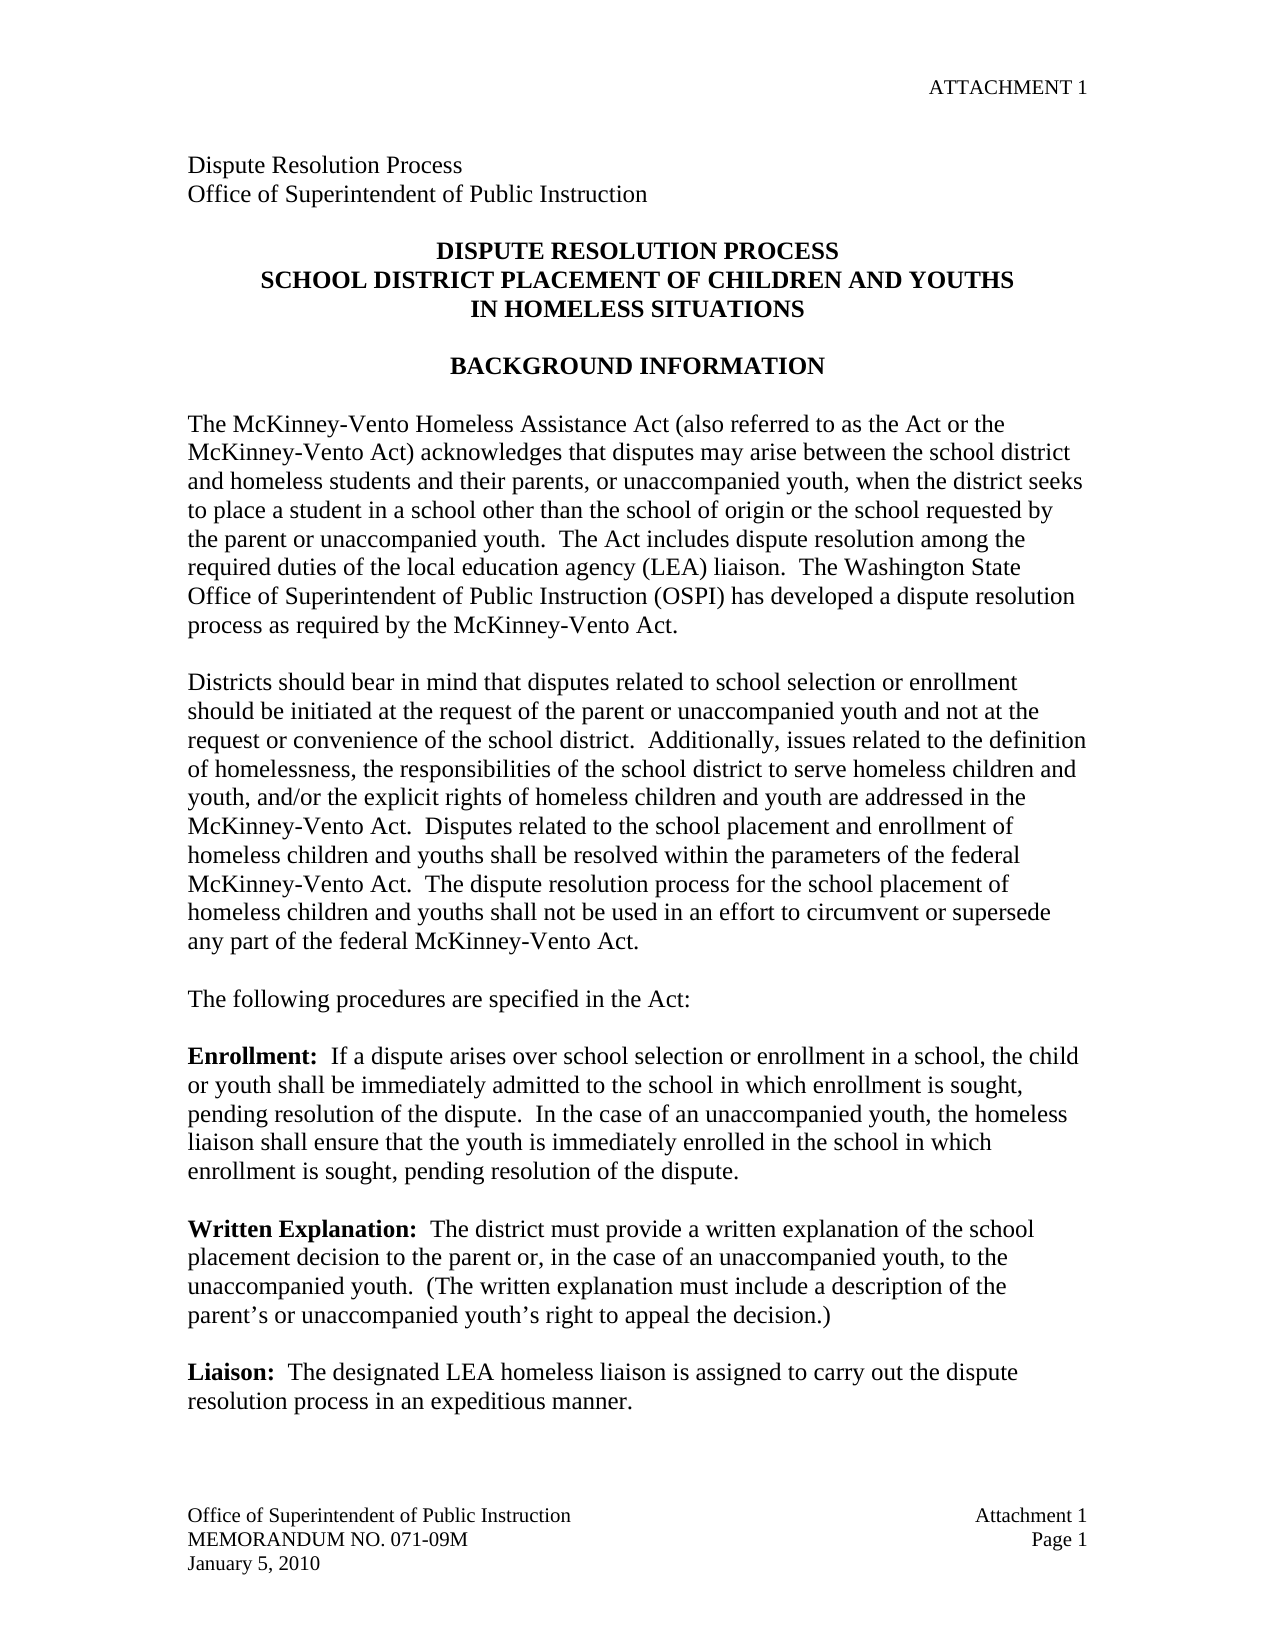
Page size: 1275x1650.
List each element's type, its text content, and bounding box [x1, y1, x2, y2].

subtitle BACKGROUND INFORMATION [187, 351, 1087, 380]
text IN HOMELESS SITUATIONS [187, 294, 1087, 322]
text PLACEMENT OF CHILDREN AND YOUTHS [187, 265, 1087, 294]
text Written Explanation: The district must provide a written explanation of the school placement decision to the parent or, in the case of an unaccompanied youth, to the unaccompanied youth. (The written explanation must include a description of the parent’s or unaccompanied youth’s right to appeal the decision.) [187, 1214, 1087, 1329]
text Enrollment: If a dispute arises over school selection or enrollment in a school, the child or youth shall be immediately admitted to the school in which enrollment is sought, pending resolution of the dispute. In the case of an unaccompanied youth, the homeless liaison shall ensure that the youth is immediately enrolled in the school in which enrollment is sought, pending resolution of the dispute. [187, 1041, 1087, 1185]
text Districts should bear in mind that disputes related to school selection or enrollment should be initiated at the request of the parent or unaccompanied youth and not at the request or convenience of the school district. Additionally, issues related to the definition of homelessness, the responsibilities of the school district to serve homeless children and youth, and/or the explicit rights of homeless children and youth are addressed in the McKinney-Vento Act. Disputes related to the school placement and enrollment of homeless children and youths shall be resolved within the parameters of the federal McKinney-Vento Act. The dispute resolution process for the school placement of homeless children and youths shall not be used in an effort to circumvent or supersede any part of the federal McKinney-Vento Act. [187, 667, 1087, 955]
text The following procedures are specified in the Act: [187, 984, 1087, 1012]
subtitle Dispute Resolution Process [187, 150, 1087, 179]
text The McKinney-Vento Homeless Assistance Act (also referred to as the Act or the McKinney-Vento Act) acknowledges that disputes may arise between the school district and homeless students and their parents, or unaccompanied youth, when the district seeks to place a student in a school other than the school of origin or the school requested by the parent or unaccompanied youth. The Act includes dispute resolution among the required duties of the local education agency (LEA) liaison. The Washington State Office of Superintendent of Public Instruction (OSPI) has developed a dispute resolution process as required by the McKinney-Vento Act. [187, 409, 1087, 639]
text Liaison: The designated LEA homeless liaison is assigned to carry out the dispute resolution process in an expeditious manner. [187, 1357, 1087, 1415]
text DISPUTE RESOLUTION PROCESS [187, 236, 1087, 265]
text Office of Superintendent of Public Instruction [187, 179, 1087, 207]
